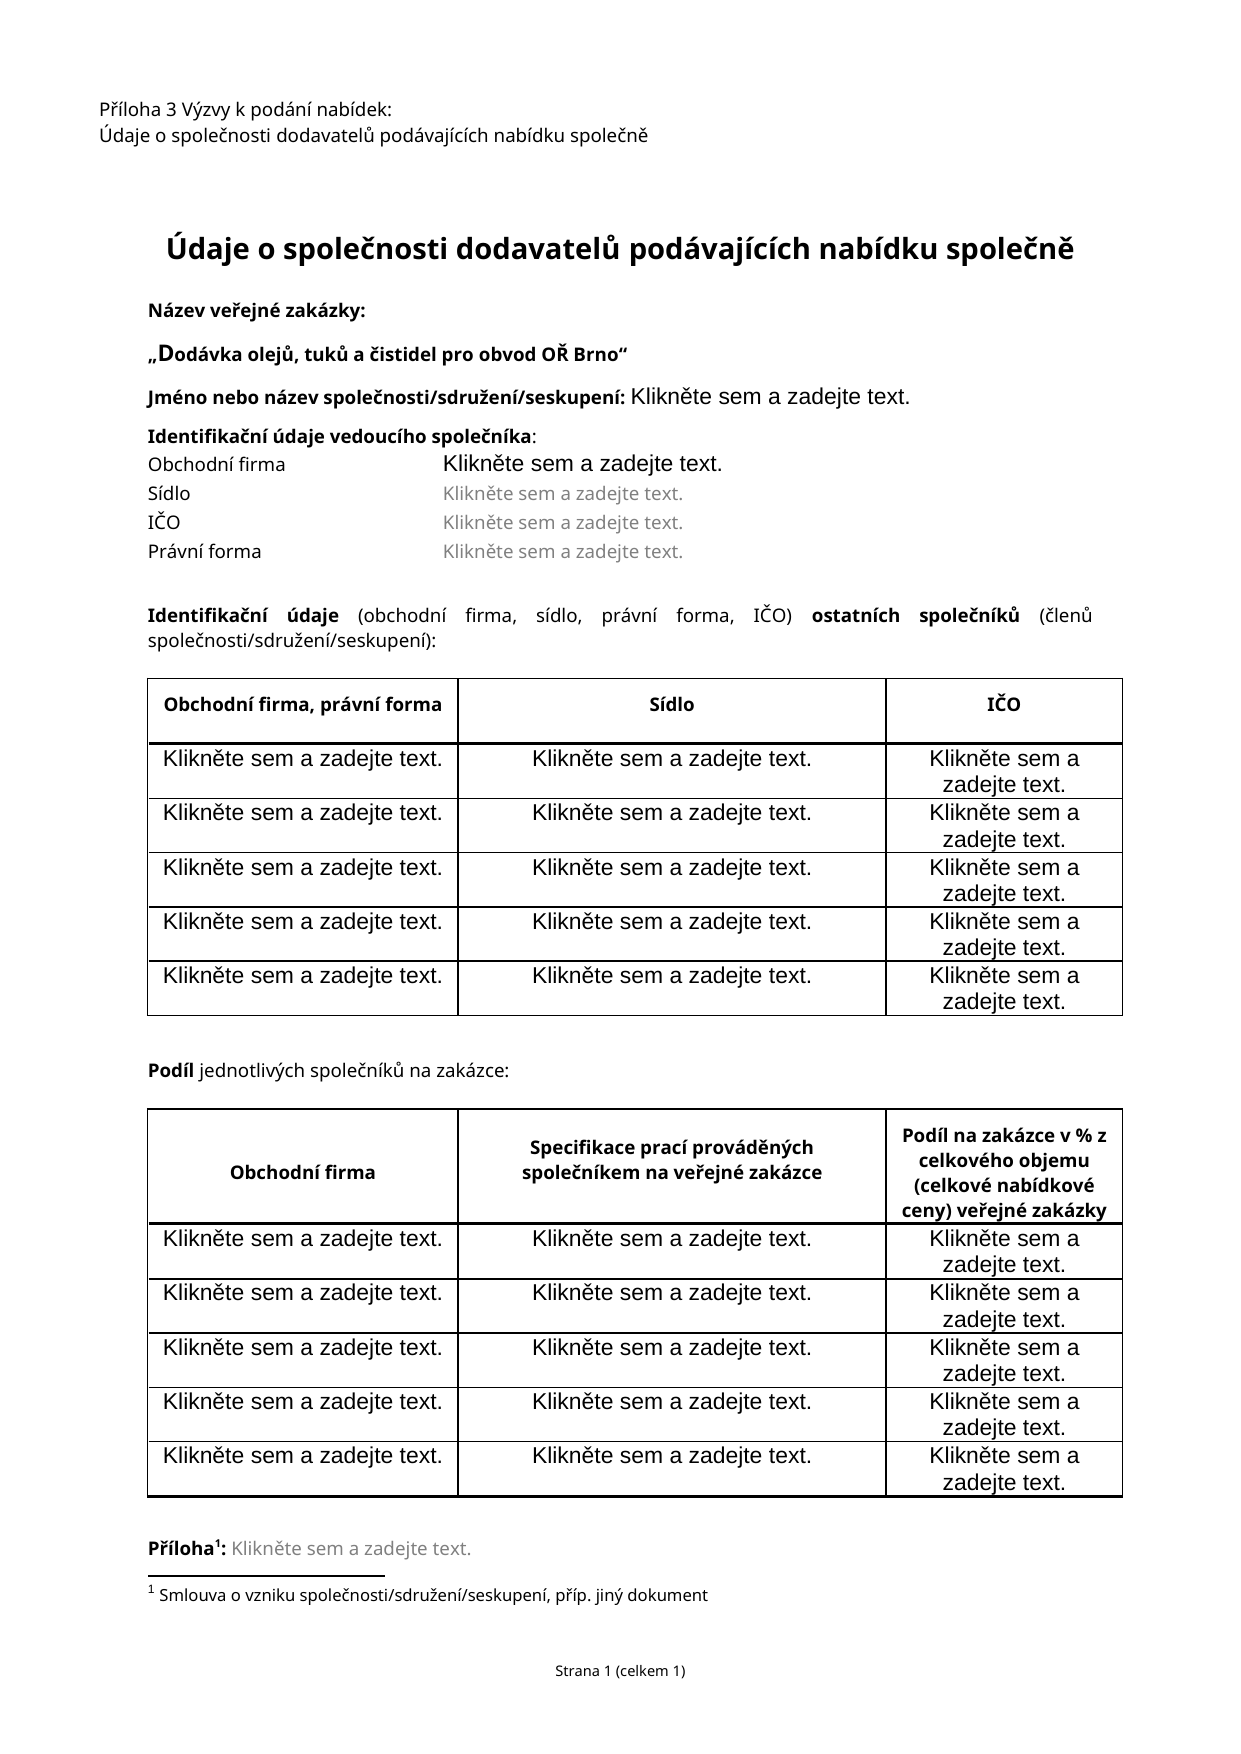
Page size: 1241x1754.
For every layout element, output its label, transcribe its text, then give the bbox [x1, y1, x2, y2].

text Jméno nebo název společnosti/sdružení/seskupení: [148, 380, 1093, 411]
table_header Obchodní firma, právní forma [148, 679, 457, 742]
table_header IČO [887, 679, 1122, 742]
table_header Podíl na zakázce v % z celkového objemu (celkové nabídkové ceny) veřejné zakázky [887, 1110, 1122, 1222]
table_header Sídlo [459, 679, 885, 742]
text Právní forma [148, 535, 1093, 564]
table_header Specifikace prací prováděných společníkem na veřejné zakázce [459, 1110, 885, 1222]
text IČO [148, 506, 1093, 535]
table_header Obchodní firma [148, 1110, 457, 1222]
title Údaje o společnosti dodavatelů podávajících nabídku společně [148, 228, 1093, 268]
text Název veřejné zakázky: [148, 293, 1093, 324]
text Identifikační údaje (obchodní firma, sídlo, právní forma, IČO) ostatních společníků (členů společnosti/sdružení/seskupení): [148, 602, 1093, 652]
text Obchodní firma [148, 448, 1093, 477]
text Identifikační údaje vedoucího společníka: [148, 423, 1093, 448]
text Příloha: [148, 1536, 1093, 1561]
text Podíl jednotlivých společníků na zakázce: [148, 1058, 1093, 1108]
text „Dodávka olejů, tuků a čistidel pro obvod OŘ Brno“ [148, 336, 1093, 367]
text Sídlo [148, 477, 1093, 506]
